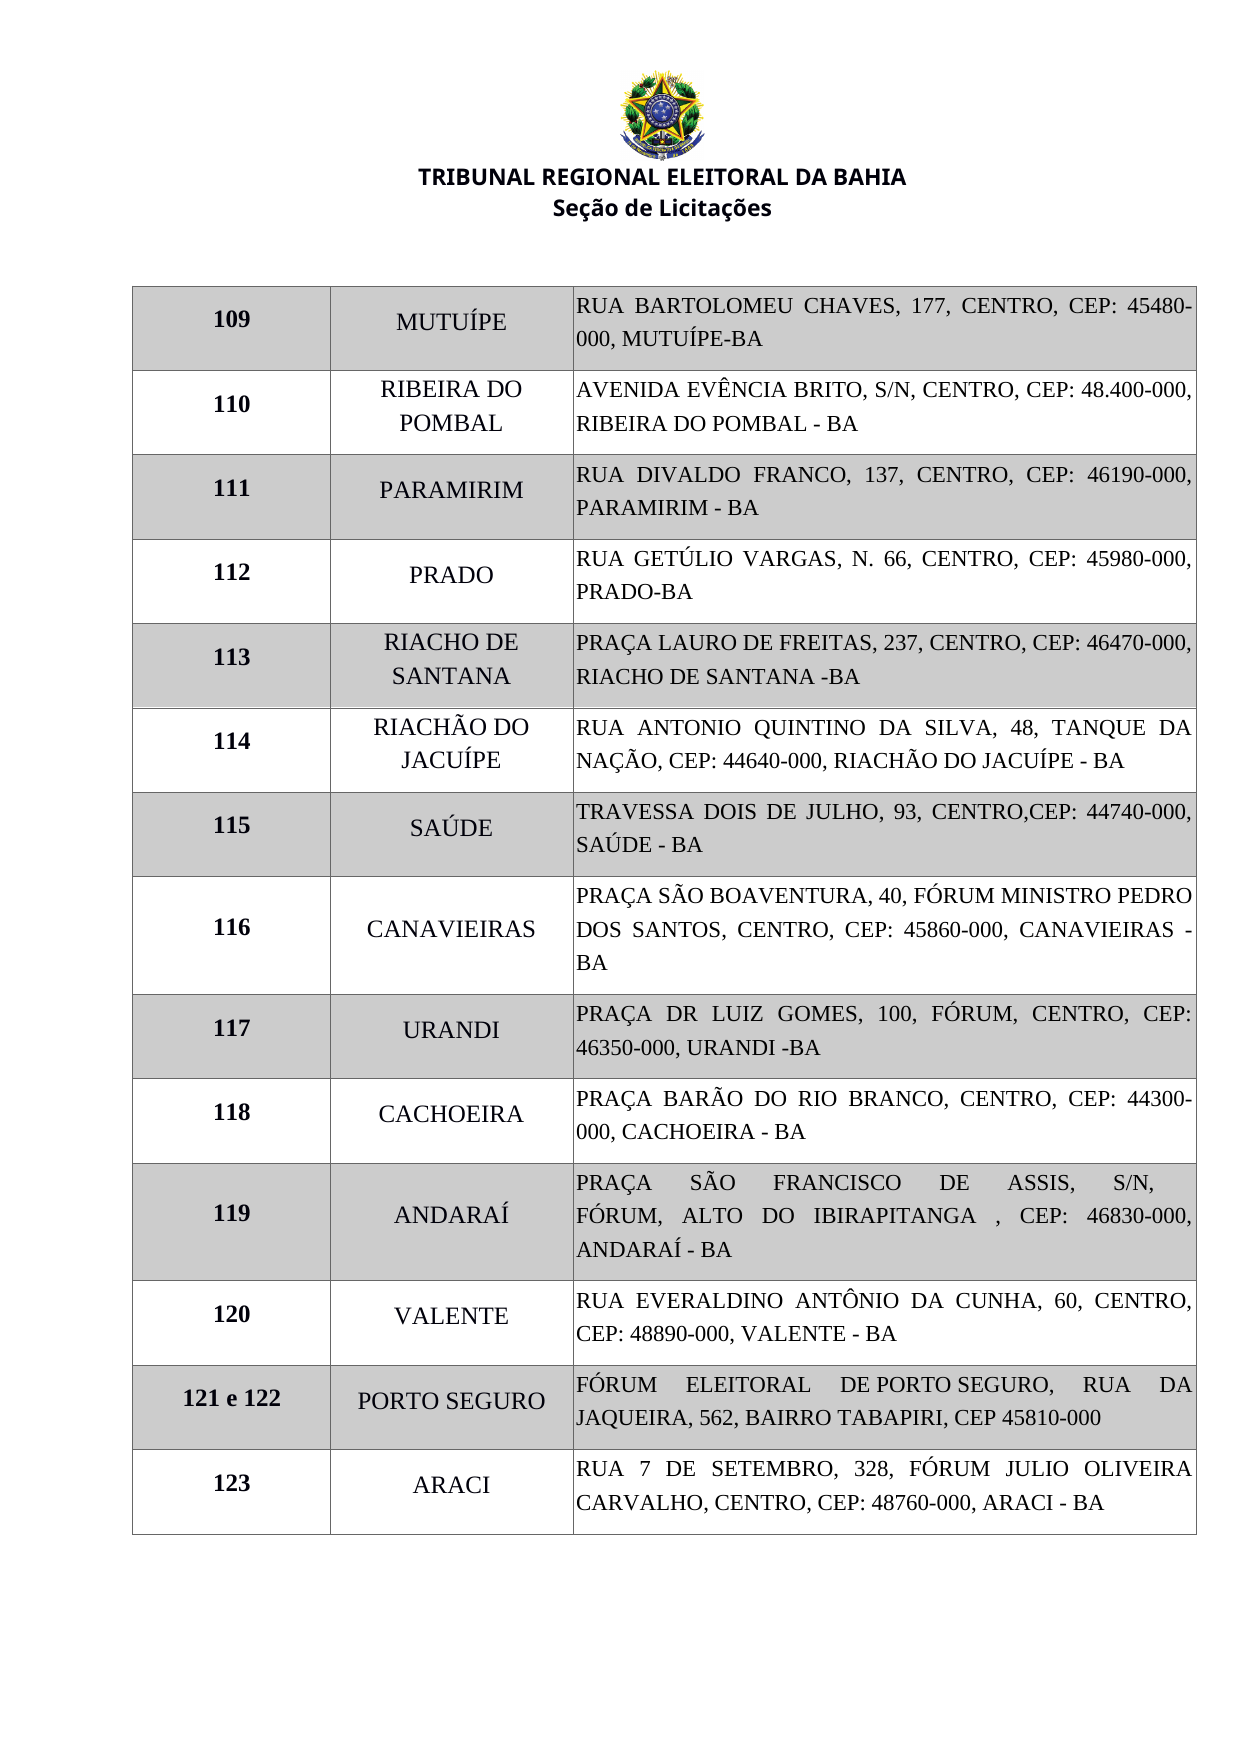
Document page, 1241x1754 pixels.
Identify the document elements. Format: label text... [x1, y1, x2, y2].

table_cell RUA DIVALDO FRANCO, 137, CENTRO, CEP: 46190-000, PARAMIRIM - BA [574, 455, 1196, 539]
table_cell RUA BARTOLOMEU CHAVES, 177, CENTRO, CEP: 45480-000, MUTUÍPE-BA [574, 287, 1196, 370]
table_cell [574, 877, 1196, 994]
table_cell RIACHÃO DO JACUÍPE [331, 709, 573, 792]
table_cell TRAVESSA DOIS DE JULHO, 93, CENTRO,CEP: 44740-000, SAÚDE - BA [574, 793, 1196, 876]
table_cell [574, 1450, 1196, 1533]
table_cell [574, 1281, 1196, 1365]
table_cell 111 [133, 455, 330, 539]
table_cell AVENIDA EVÊNCIA BRITO, S/N, CENTRO, CEP: 48.400-000, RIBEIRA DO POMBAL - BA [574, 371, 1196, 454]
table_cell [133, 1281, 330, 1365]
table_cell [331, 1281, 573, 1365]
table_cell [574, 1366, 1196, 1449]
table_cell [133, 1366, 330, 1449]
table_cell 116 [133, 877, 330, 994]
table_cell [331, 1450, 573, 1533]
table_cell RUA GETÚLIO VARGAS, N. 66, CENTRO, CEP: 45980-000, PRADO-BA [574, 540, 1196, 623]
table_cell PARAMIRIM [331, 455, 573, 539]
table_cell 112 [133, 540, 330, 623]
table_cell RIBEIRA DO POMBAL [331, 371, 573, 454]
table_cell RIACHO DE SANTANA [331, 624, 573, 707]
table_cell 113 [133, 624, 330, 707]
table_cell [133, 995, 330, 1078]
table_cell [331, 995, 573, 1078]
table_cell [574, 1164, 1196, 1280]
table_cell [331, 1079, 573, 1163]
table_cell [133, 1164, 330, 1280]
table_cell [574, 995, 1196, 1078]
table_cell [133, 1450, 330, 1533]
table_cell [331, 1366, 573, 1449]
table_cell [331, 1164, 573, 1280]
table_cell PRAÇA LAURO DE FREITAS, 237, CENTRO, CEP: 46470-000, RIACHO DE SANTANA -BA [574, 624, 1196, 707]
table_cell 110 [133, 371, 330, 454]
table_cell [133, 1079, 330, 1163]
table_cell RUA ANTONIO QUINTINO DA SILVA, 48, TANQUE DA NAÇÃO, CEP: 44640-000, RIACHÃO DO JACUÍPE - BA [574, 709, 1196, 792]
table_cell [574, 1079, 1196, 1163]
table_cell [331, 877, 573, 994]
table_cell 115 [133, 793, 330, 876]
table_cell 109 [133, 287, 330, 370]
table_cell 114 [133, 709, 330, 792]
table_cell SAÚDE [331, 793, 573, 876]
table_cell PRADO [331, 540, 573, 623]
table_cell MUTUÍPE [331, 287, 573, 370]
